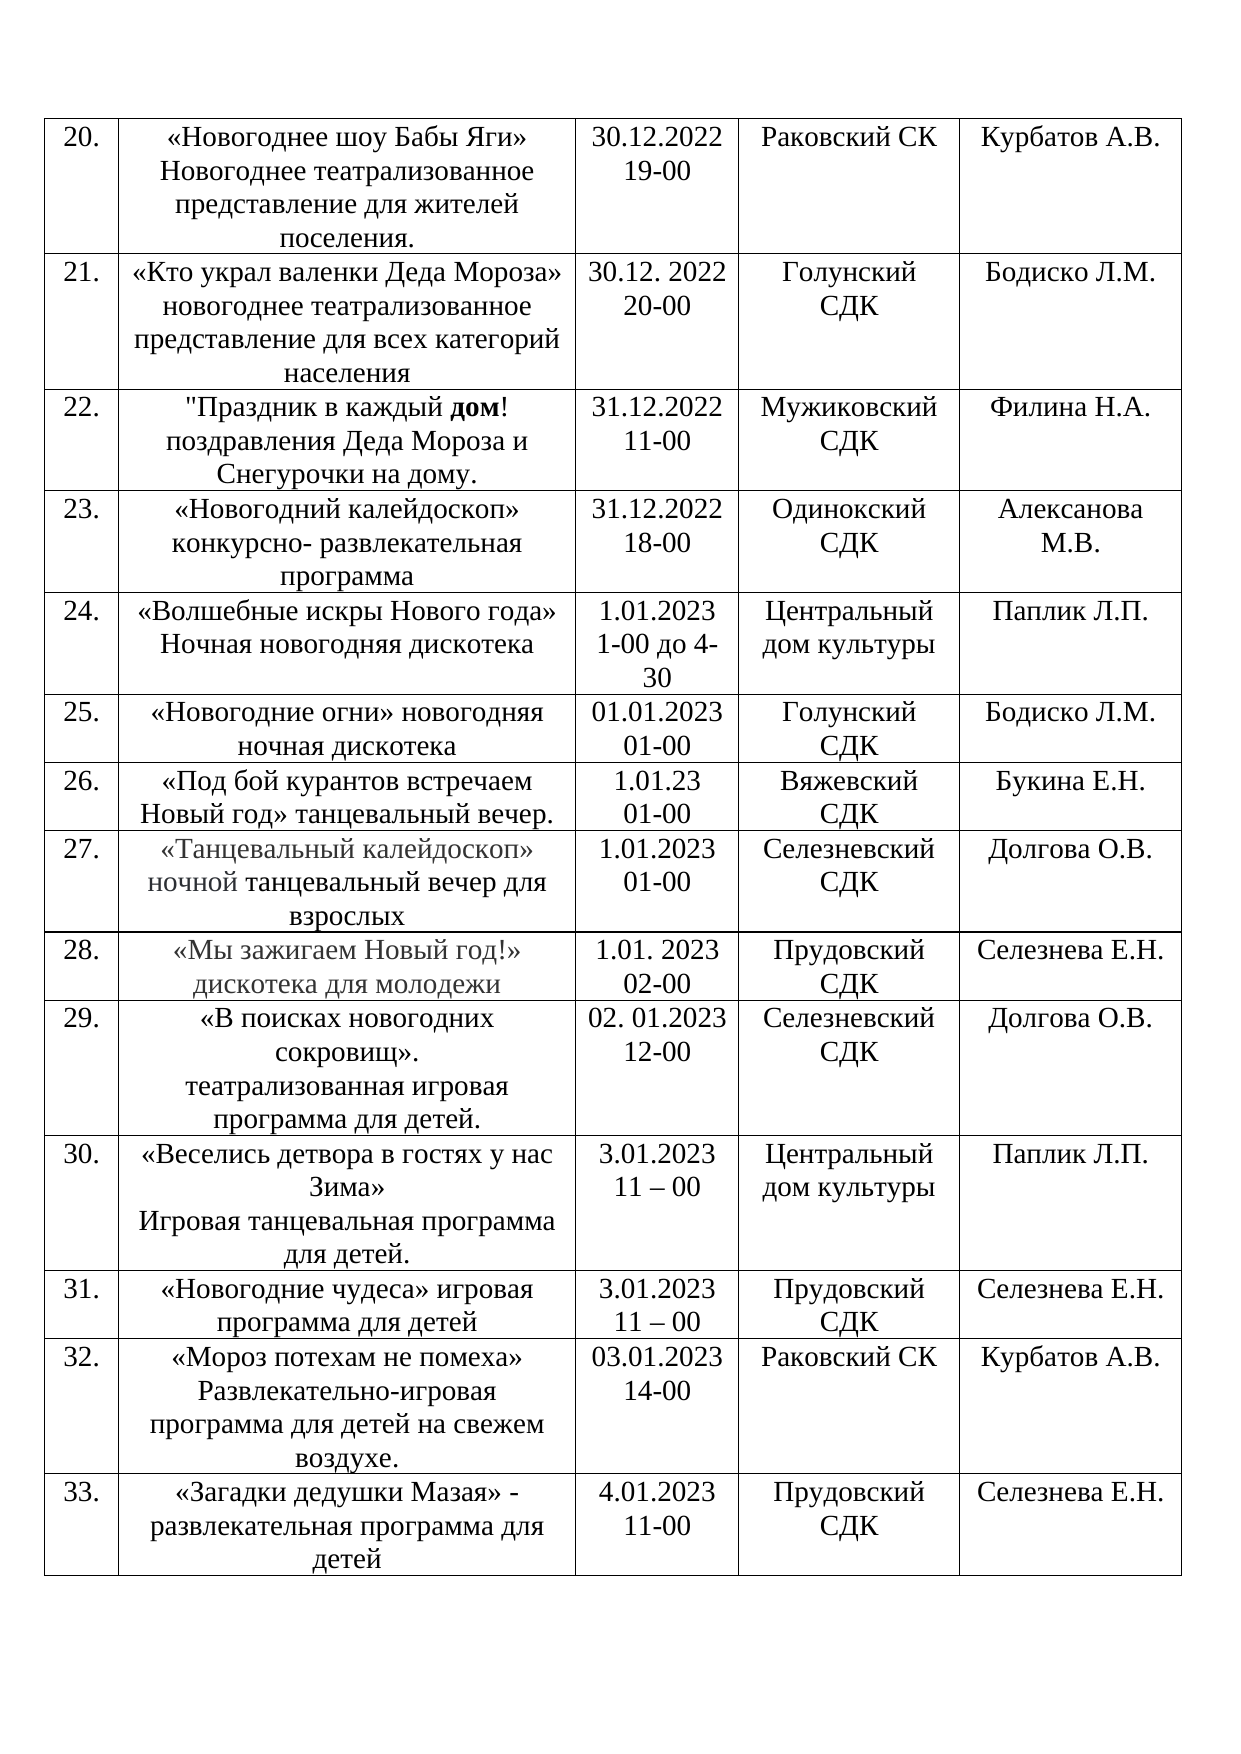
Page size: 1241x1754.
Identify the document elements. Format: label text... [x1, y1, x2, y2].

table_cell Курбатов А.В. [960, 1339, 1181, 1473]
table_cell «Загадки дедушки Мазая» - развлекательная программа для детей [119, 1474, 575, 1575]
table_cell 31.12.2022 11-00 [576, 390, 738, 490]
table_cell 02. 01.2023 12-00 [576, 1001, 738, 1135]
table_cell Филина Н.А. [960, 390, 1181, 490]
table_cell 25. [45, 695, 118, 762]
table_cell 30. [45, 1136, 118, 1270]
table_cell 20. [45, 119, 118, 253]
table_cell Бодиско Л.М. [960, 695, 1181, 762]
table_cell Селезнева Е.Н. [960, 1271, 1181, 1338]
table_cell «Кто украл валенки Деда Мороза» новогоднее театрализованное представление для всех категорий населения [119, 254, 575, 388]
table_cell Мужиковский СДК [739, 390, 959, 490]
table_cell Одинокский СДК [739, 491, 959, 592]
table_cell «Новогодние чудеса» игровая программа для детей [119, 1271, 575, 1338]
table_cell «Новогодний калейдоскоп» конкурсно- развлекательная программа [119, 491, 575, 592]
table_cell 21. [45, 254, 118, 388]
table_cell «Веселись детвора в гостях у нас Зима» Игровая танцевальная программа для детей. [119, 1136, 575, 1270]
table_cell Паплик Л.П. [960, 593, 1181, 693]
table_cell 28. [45, 933, 118, 999]
table_cell «Мы зажигаем Новый год!» дискотека для молодежи [501, 933, 575, 999]
table_cell «Новогоднее шоу Бабы Яги» Новогоднее театрализованное представление для жителей поселения. [119, 119, 575, 253]
table_cell «Новогодние огни» новогодняя ночная дискотека [119, 695, 575, 762]
table_cell Селезнева Е.Н. [960, 1474, 1181, 1575]
table_cell 30.12. 2022 20-00 [576, 254, 738, 388]
table_cell «Мы зажигаем Новый год!» дискотека для молодежи [119, 933, 193, 999]
table_cell Голунский СДК [739, 695, 959, 762]
table_cell 23. [45, 491, 118, 592]
table_cell 4.01.2023 11-00 [576, 1474, 738, 1575]
table_cell 31. [45, 1271, 118, 1338]
table_cell Раковский СК [739, 119, 959, 253]
table_cell Долгова О.В. [960, 1001, 1181, 1135]
table_cell Селезнева Е.Н. [960, 933, 1181, 999]
table_cell Прудовский СДК [739, 1271, 959, 1338]
table_cell «Под бой курантов встречаем Новый год» танцевальный вечер. [119, 763, 575, 830]
table_cell Бодиско Л.М. [960, 254, 1181, 388]
table_cell Букина Е.Н. [960, 763, 1181, 830]
table_cell Паплик Л.П. [960, 1136, 1181, 1270]
table_cell 32. [45, 1339, 118, 1473]
table_cell «В поисках новогодних сокровищ». театрализованная игровая программа для детей. [119, 1001, 575, 1135]
table_cell 03.01.2023 14-00 [576, 1339, 738, 1473]
table_cell Алексанова М.В. [960, 491, 1181, 592]
table_cell «Волшебные искры Нового года» Ночная новогодняя дискотека [119, 593, 575, 693]
table_cell 01.01.2023 01-00 [576, 695, 738, 762]
table_cell 29. [45, 1001, 118, 1135]
table_cell Долгова О.В. [960, 831, 1181, 931]
table_cell 33. [45, 1474, 118, 1575]
table_cell "Праздник в каждый дом! поздравления Деда Мороза и Снегурочки на дому. [119, 390, 575, 490]
table_cell Центральный дом культуры [739, 1136, 959, 1270]
table_cell «Танцевальный калейдоскоп» ночной танцевальный вечер для взрослых [119, 831, 575, 931]
table_cell 26. [45, 763, 118, 830]
table_cell 27. [45, 831, 118, 931]
table_cell Центральный дом культуры [739, 593, 959, 693]
table_cell Селезневский СДК [739, 1001, 959, 1135]
table_cell «Мороз потехам не помеха» Развлекательно-игровая программа для детей на свежем воздухе. [119, 1339, 575, 1473]
table_cell 1.01.23 01-00 [576, 763, 738, 830]
table_cell Раковский СК [739, 1339, 959, 1473]
table_cell Курбатов А.В. [960, 119, 1181, 253]
table_cell Голунский СДК [739, 254, 959, 388]
table_cell 1.01.2023 01-00 [576, 831, 738, 931]
table_cell 30.12.2022 19-00 [576, 119, 738, 253]
table_cell Прудовский СДК [739, 933, 959, 999]
table_cell 24. [45, 593, 118, 693]
table_cell 3.01.2023 11 – 00 [576, 1136, 738, 1270]
table_cell 1.01.2023 1-00 до 4-30 [576, 593, 738, 693]
table_cell 22. [45, 390, 118, 490]
table_cell Прудовский СДК [739, 1474, 959, 1575]
table_cell 31.12.2022 18-00 [576, 491, 738, 592]
table_cell 1.01. 2023 02-00 [576, 933, 738, 999]
table_cell Селезневский СДК [739, 831, 959, 931]
table_cell Вяжевский СДК [739, 763, 959, 830]
table_cell 3.01.2023 11 – 00 [576, 1271, 738, 1338]
